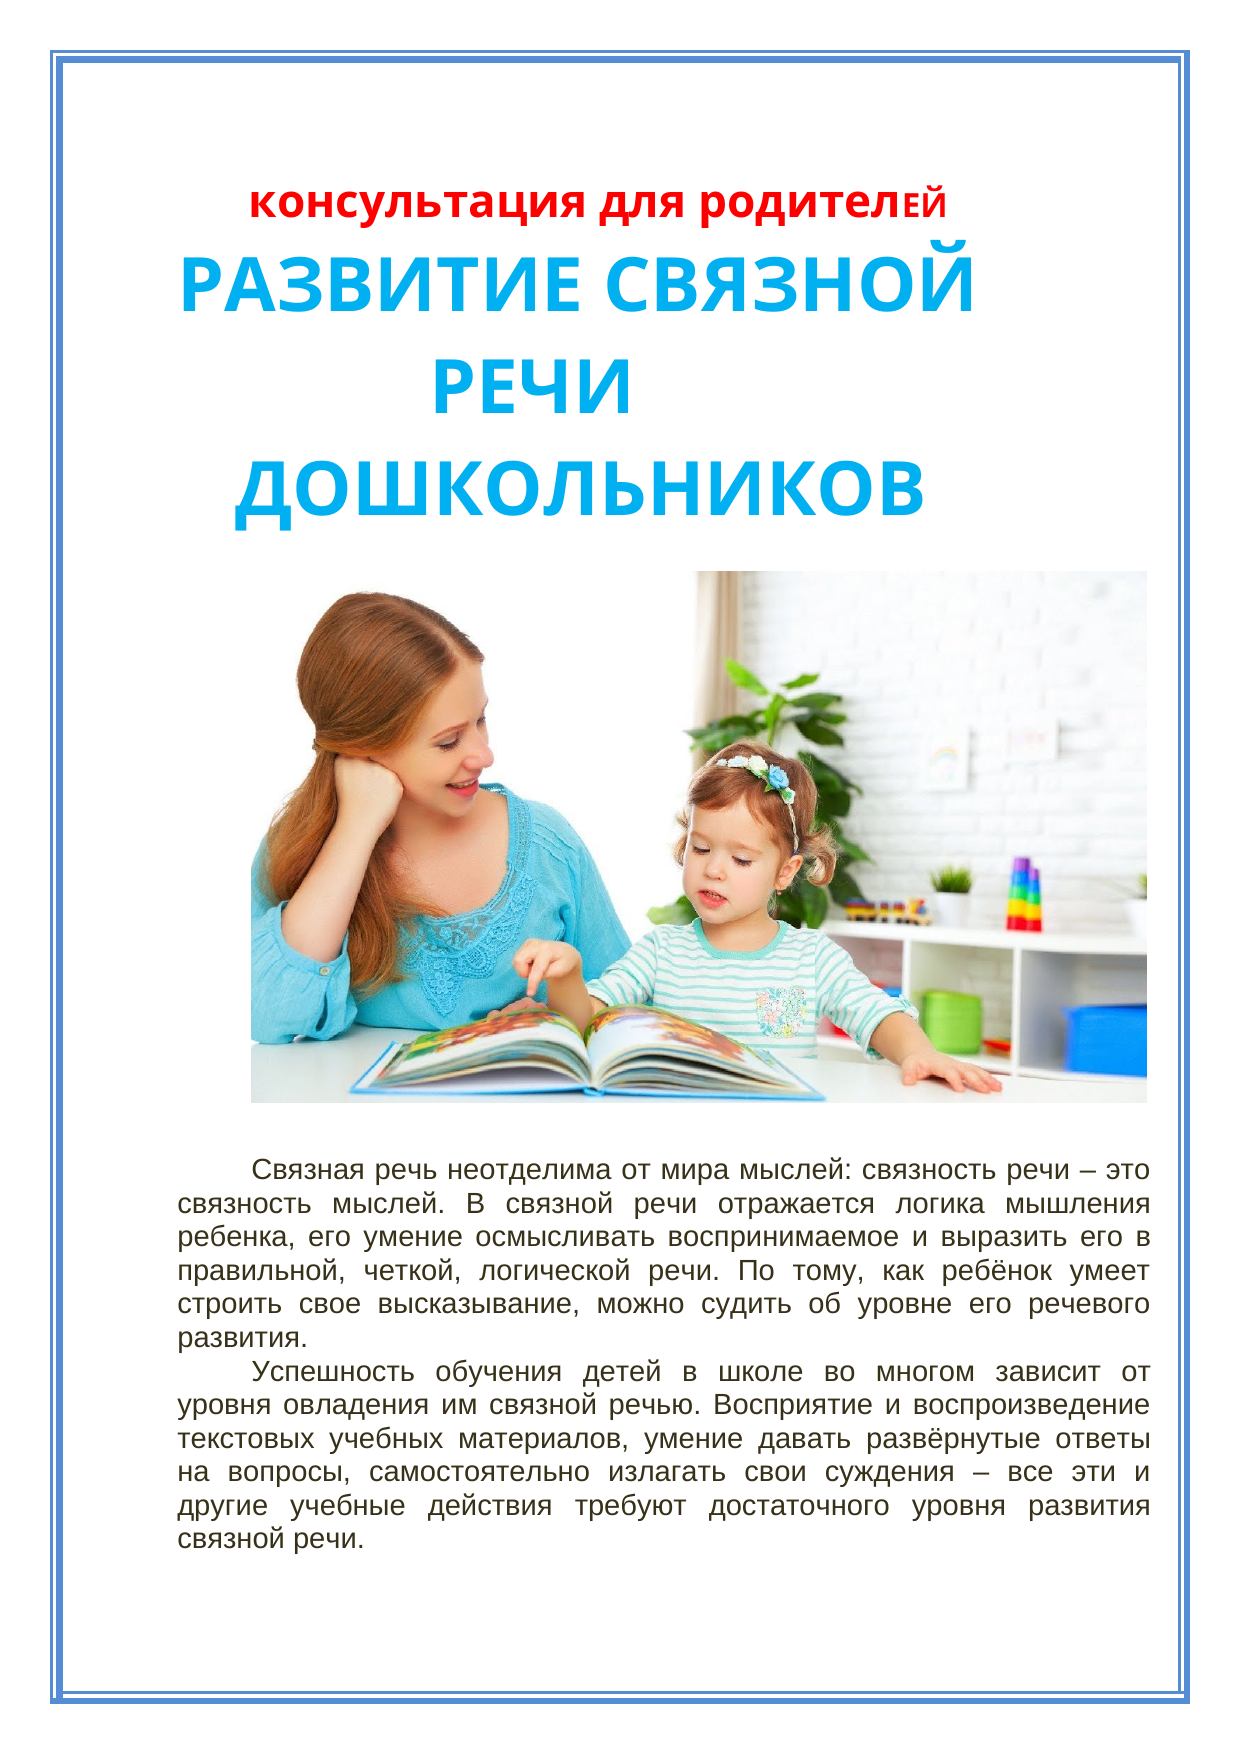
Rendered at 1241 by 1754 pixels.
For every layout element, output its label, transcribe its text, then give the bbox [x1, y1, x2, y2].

text ДОШКОЛЬНИКОВ [177, 435, 1152, 537]
picture [251, 571, 1147, 1103]
text РЕЧИ [177, 333, 1152, 435]
text РАЗВИТИЕ СВЯЗНОЙ [177, 231, 1152, 333]
text Успешность обучения детей в школе во многом зависит от уровня овладения им связной речью. Восприятие и воспроизведение текстовых учебных материалов, умение давать развёрнутые ответы на вопросы, самостоятельно излагать свои суждения – все эти и другие учебные действия требуют достаточного уровня развития связной речи. [177, 1354, 1152, 1555]
text консультация для родителЕЙ [177, 168, 1152, 231]
text Связная речь неотделима от мира мыслей: связность речи – это связность мыслей. В связной речи отражается логика мышления ребенка, его умение осмысливать воспринимаемое и выразить его в правильной, четкой, логической речи. По тому, как ребёнок умеет строить свое высказывание, можно судить об уровне его речевого развития. [177, 1152, 1152, 1354]
